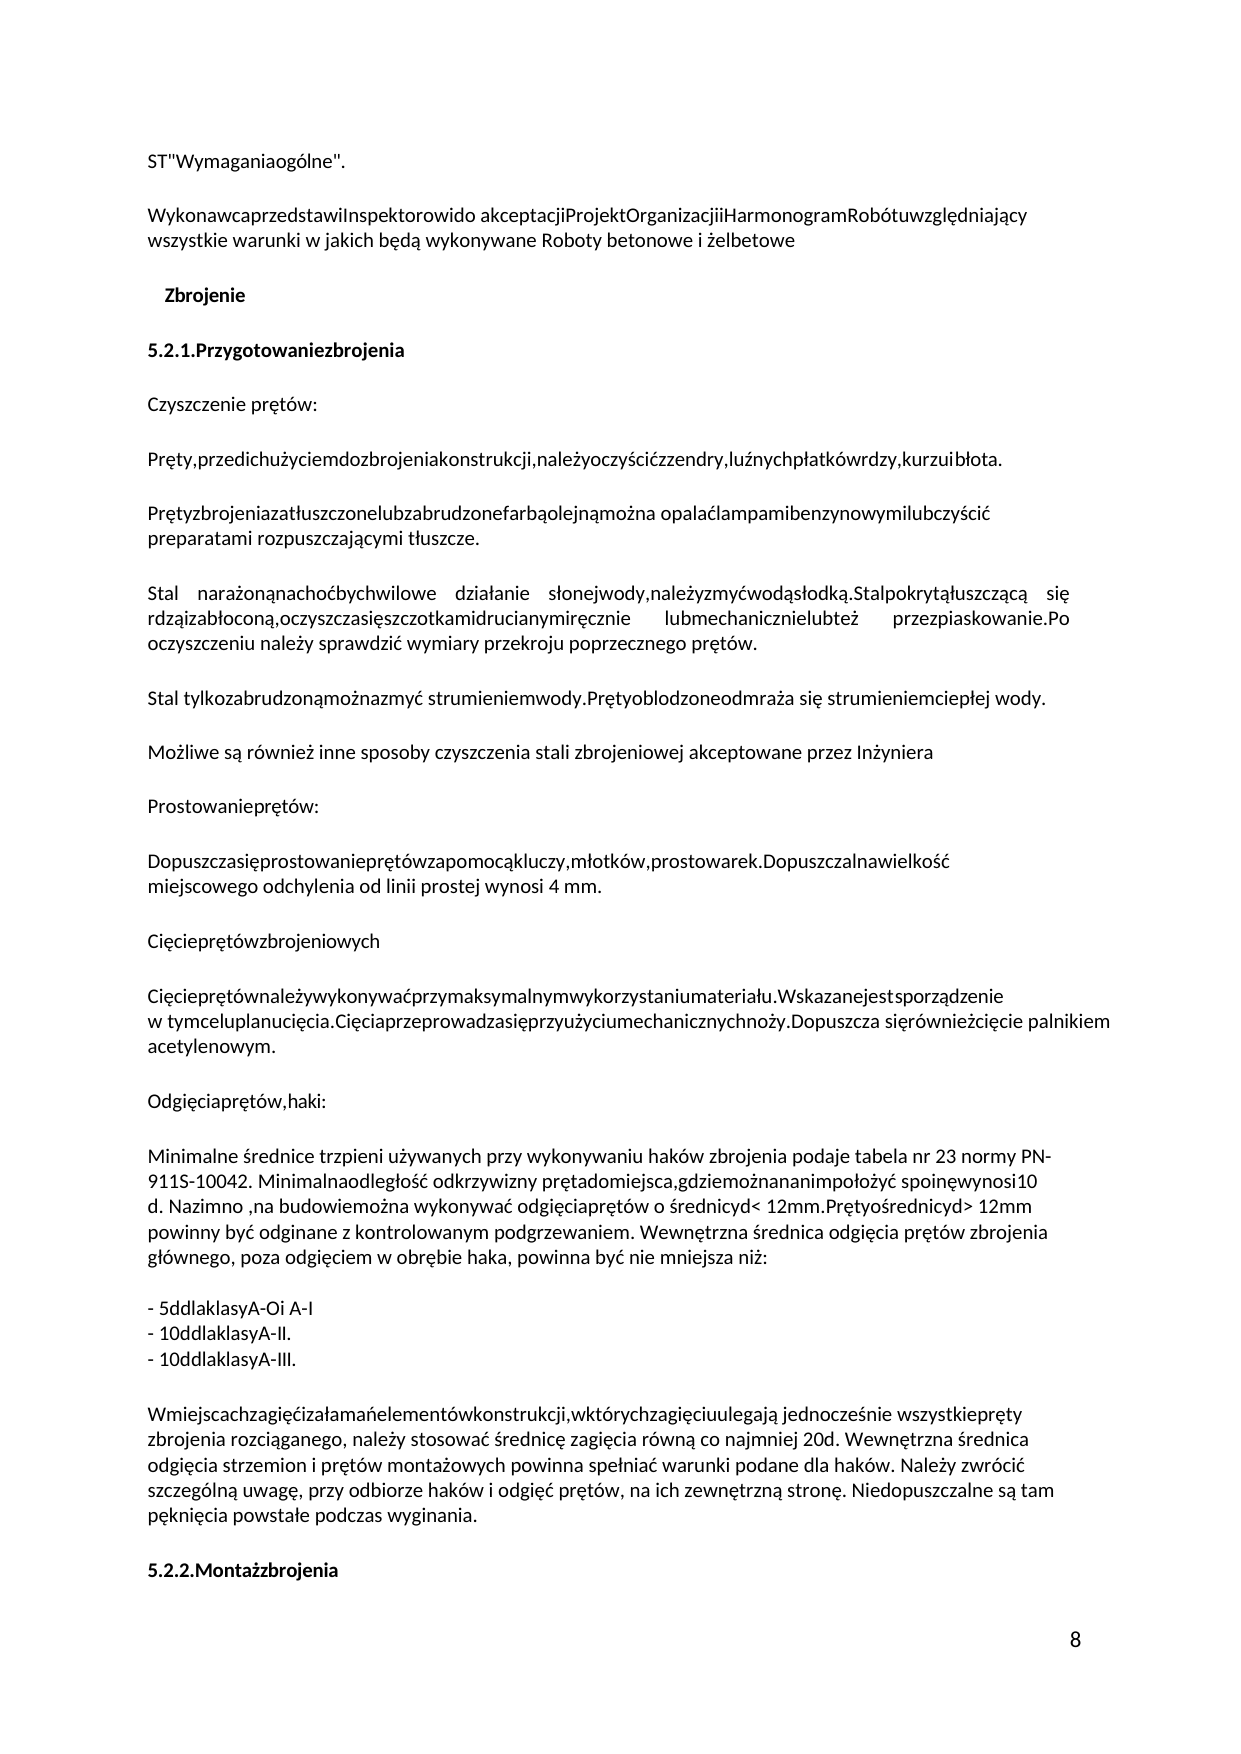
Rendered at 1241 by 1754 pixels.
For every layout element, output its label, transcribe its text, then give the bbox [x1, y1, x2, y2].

text Cięcieprętównależywykonywaćprzymaksymalnymwykorzystaniumateriału.Wskazanejestsporządzenie [147, 983, 1157, 1008]
text 5.2.2.Montażzbrojenia [147, 1557, 1157, 1583]
text Dopuszczasięprostowanieprętówzapomocąkluczy,młotków,prostowarek.Dopuszczalnawielkość miejscowego odchylenia od linii prostej wynosi 4 mm. [147, 848, 1051, 899]
list 5ddlaklasyA-Oi A-I [147, 1295, 1157, 1320]
text Stal narażonąnachoćbychwilowe działanie słonejwody,należyzmyćwodąsłodką.Stalpokrytąłuszczącą się rdząizabłoconą,oczyszczasięszczotkamidrucianymiręcznie lubmechanicznielubteż przezpiaskowanie.Po oczyszczeniu należy sprawdzić wymiary przekroju poprzecznego prętów. [147, 581, 1071, 656]
text Minimalne średnice trzpieni używanych przy wykonywaniu haków zbrojenia podaje tabela nr 23 normy PN- 911S-10042. Minimalnaodległość odkrzywizny prętadomiejsca,gdziemożnananimpołożyć spoinęwynosi10 [147, 1143, 1092, 1193]
text Prostowanieprętów: [147, 794, 1157, 819]
text d. Nazimno ,na budowiemożna wykonywać odgięciaprętów o średnicyd< 12mm.Prętyośrednicyd> 12mm powinny być odginane z kontrolowanym podgrzewaniem. Wewnętrzna średnica odgięcia prętów zbrojenia głównego, poza odgięciem w obrębie haka, powinna być nie mniejsza niż: [147, 1193, 1094, 1270]
text Wmiejscachzagięćizałamańelementówkonstrukcji,wktórychzagięciuulegają jednocześnie wszystkiepręty zbrojenia rozciąganego, należy stosować średnicę zagięcia równą co najmniej 20d. Wewnętrzna średnica odgięcia strzemion i prętów montażowych powinna spełniać warunki podane dla haków. Należy zwrócić szczególną uwagę, przy odbiorze haków i odgięć prętów, na ich zewnętrzną stronę. Niedopuszczalne są tam pęknięcia powstałe podczas wyginania. [147, 1401, 1079, 1528]
text Cięcieprętówzbrojeniowych [147, 929, 1157, 954]
text w tymceluplanucięcia.Cięciaprzeprowadzasięprzyużyciumechanicznychnoży.Dopuszcza sięrównieżcięcie palnikiem acetylenowym. [147, 1008, 1157, 1059]
text WykonawcaprzedstawiInspektorowido akceptacjiProjektOrganizacjiiHarmonogramRobótuwzględniający wszystkie warunki w jakich będą wykonywane Roboty betonowe i żelbetowe [147, 203, 1079, 253]
text Pręty,przedichużyciemdozbrojeniakonstrukcji,należyoczyścićzzendry,luźnychpłatkówrdzy,kurzuibłota. [147, 446, 1157, 471]
list 10ddlaklasyA-II. [147, 1321, 1157, 1346]
text Stal tylkozabrudzonąmożnazmyć strumieniemwody.Prętyoblodzoneodmraża się strumieniemciepłej wody. Możliwe są również inne sposoby czyszczenia stali zbrojeniowej akceptowane przez Inżyniera [147, 685, 1094, 765]
text ST"Wymaganiaogólne". [147, 148, 1157, 173]
list Zbrojenie 5.2.1.Przygotowaniezbrojenia Czyszczenie prętów: [147, 282, 411, 417]
text Prętyzbrojeniazatłuszczonelubzabrudzonefarbąolejnąmożna opalaćlampamibenzynowymilubczyścić preparatami rozpuszczającymi tłuszcze. [147, 501, 1051, 551]
list 10ddlaklasyA-III. [147, 1346, 1157, 1371]
text Odgięciaprętów,haki: [147, 1088, 1157, 1114]
